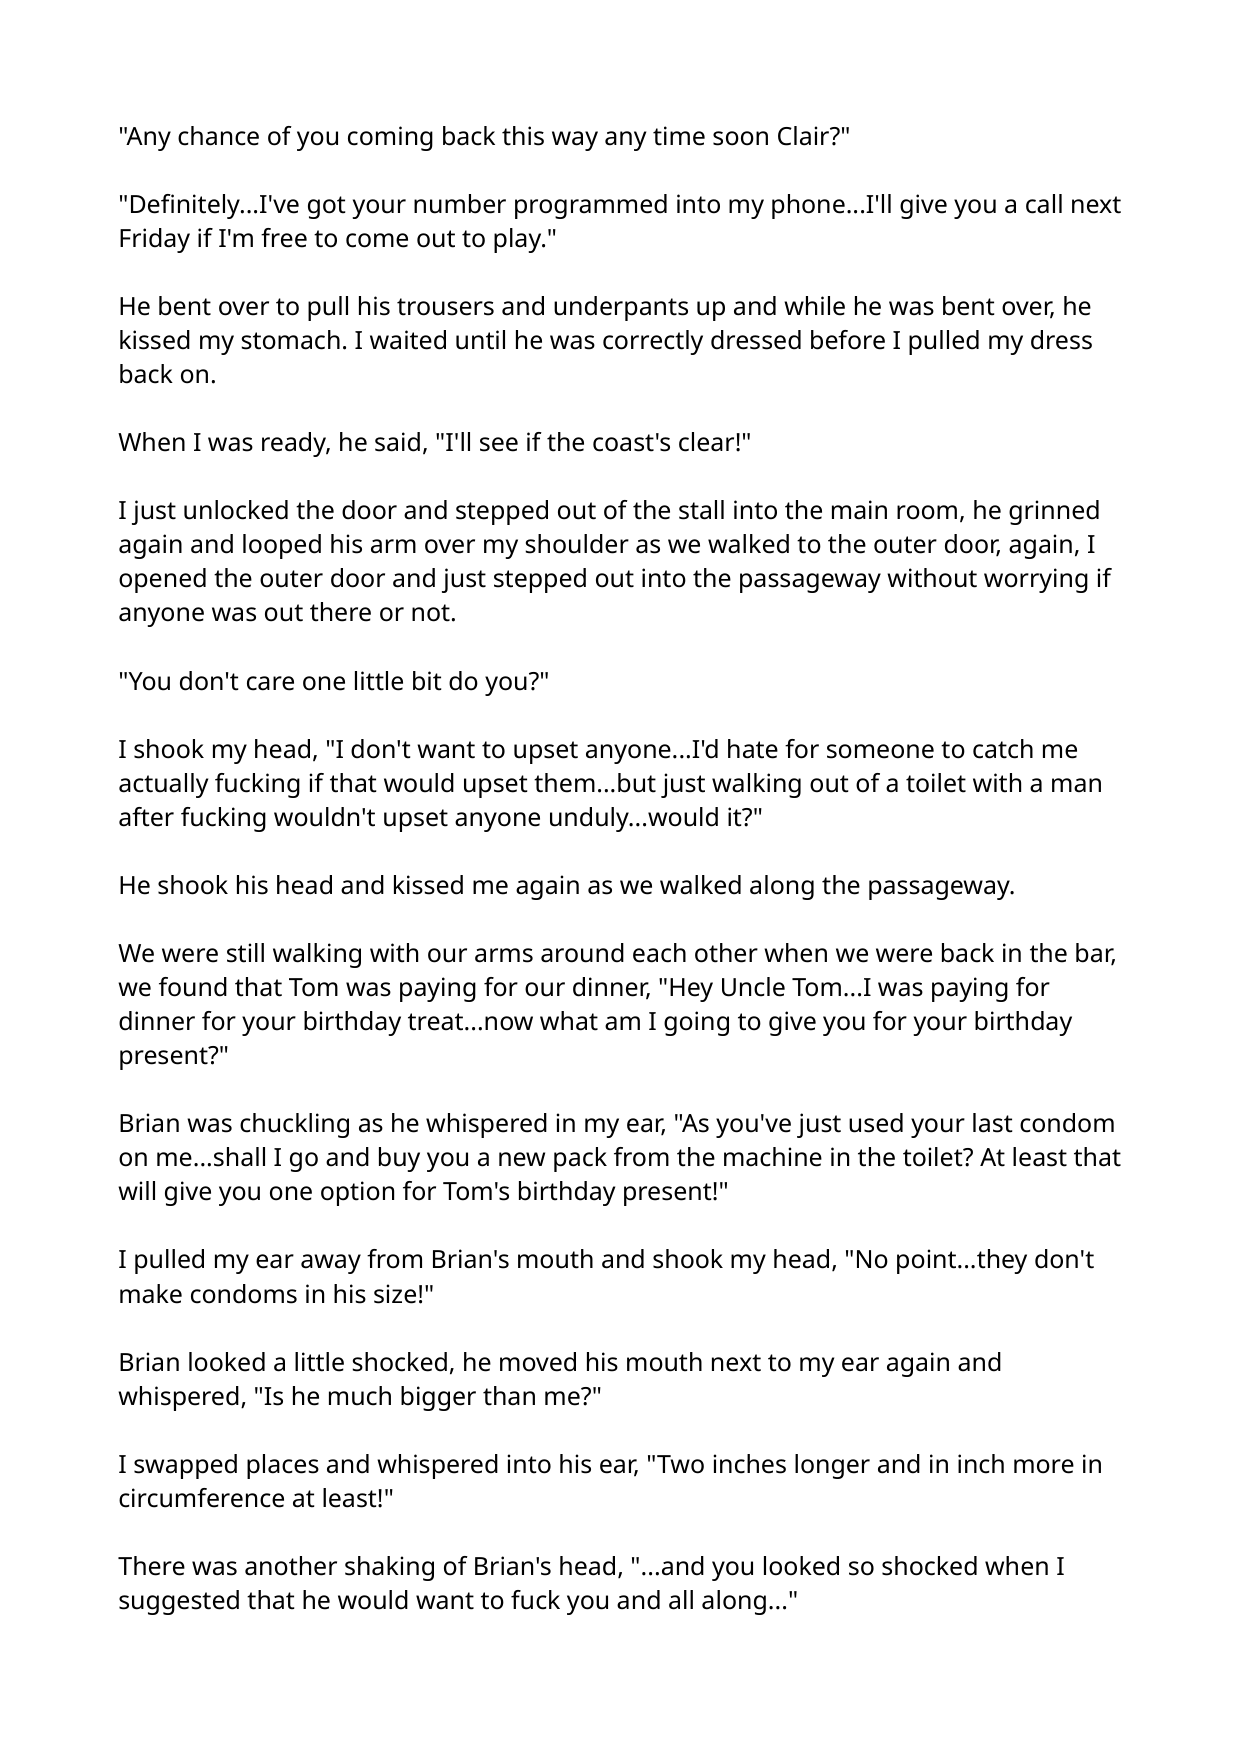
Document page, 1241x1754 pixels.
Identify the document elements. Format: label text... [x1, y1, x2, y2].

text He shook his head and kissed me again as we walked along the passageway. [118, 867, 1122, 902]
text I swapped places and whispered into his ear, "Two inches longer and in inch more in circumference at least!" [118, 1447, 1122, 1515]
text "Definitely...I've got your number programmed into my phone...I'll give you a call next Friday if I'm free to come out to play." [118, 186, 1122, 254]
text We were still walking with our arms around each other when we were back in the bar, we found that Tom was paying for our dinner, "Hey Uncle Tom...I was paying for dinner for your birthday treat...now what am I going to give you for your birthday present?" [118, 936, 1122, 1072]
text I just unlocked the door and stepped out of the stall into the main room, he grinned again and looped his arm over my shoulder as we walked to the outer door, again, I opened the outer door and just stepped out into the passageway without worrying if anyone was out there or not. [118, 493, 1122, 629]
text Brian was chuckling as he whispered in my ear, "As you've just used your last condom on me...shall I go and buy you a new pack from the machine in the toilet? At least that will give you one option for Tom's birthday present!" [118, 1106, 1122, 1208]
text He bent over to pull his trousers and underpants up and while he was bent over, he kissed my stomach. I waited until he was correctly dressed before I pulled my dress back on. [118, 288, 1122, 391]
text I shook my head, "I don't want to upset anyone...I'd hate for someone to catch me actually fucking if that would upset them...but just walking out of a toilet with a man after fucking wouldn't upset anyone unduly...would it?" [118, 731, 1122, 833]
text "You don't care one little bit do you?" [118, 663, 1122, 697]
text "Any chance of you coming back this way any time soon Clair?" [118, 118, 1122, 152]
text I pulled my ear away from Brian's mouth and shook my head, "No point...they don't make condoms in his size!" [118, 1242, 1122, 1310]
text There was another shaking of Brian's head, "...and you looked so shocked when I suggested that he would want to fuck you and all along..." [118, 1549, 1122, 1617]
text When I was ready, he said, "I'll see if the coast's clear!" [118, 425, 1122, 459]
text Brian looked a little shocked, he moved his mouth next to my ear again and whispered, "Is he much bigger than me?" [118, 1344, 1122, 1412]
